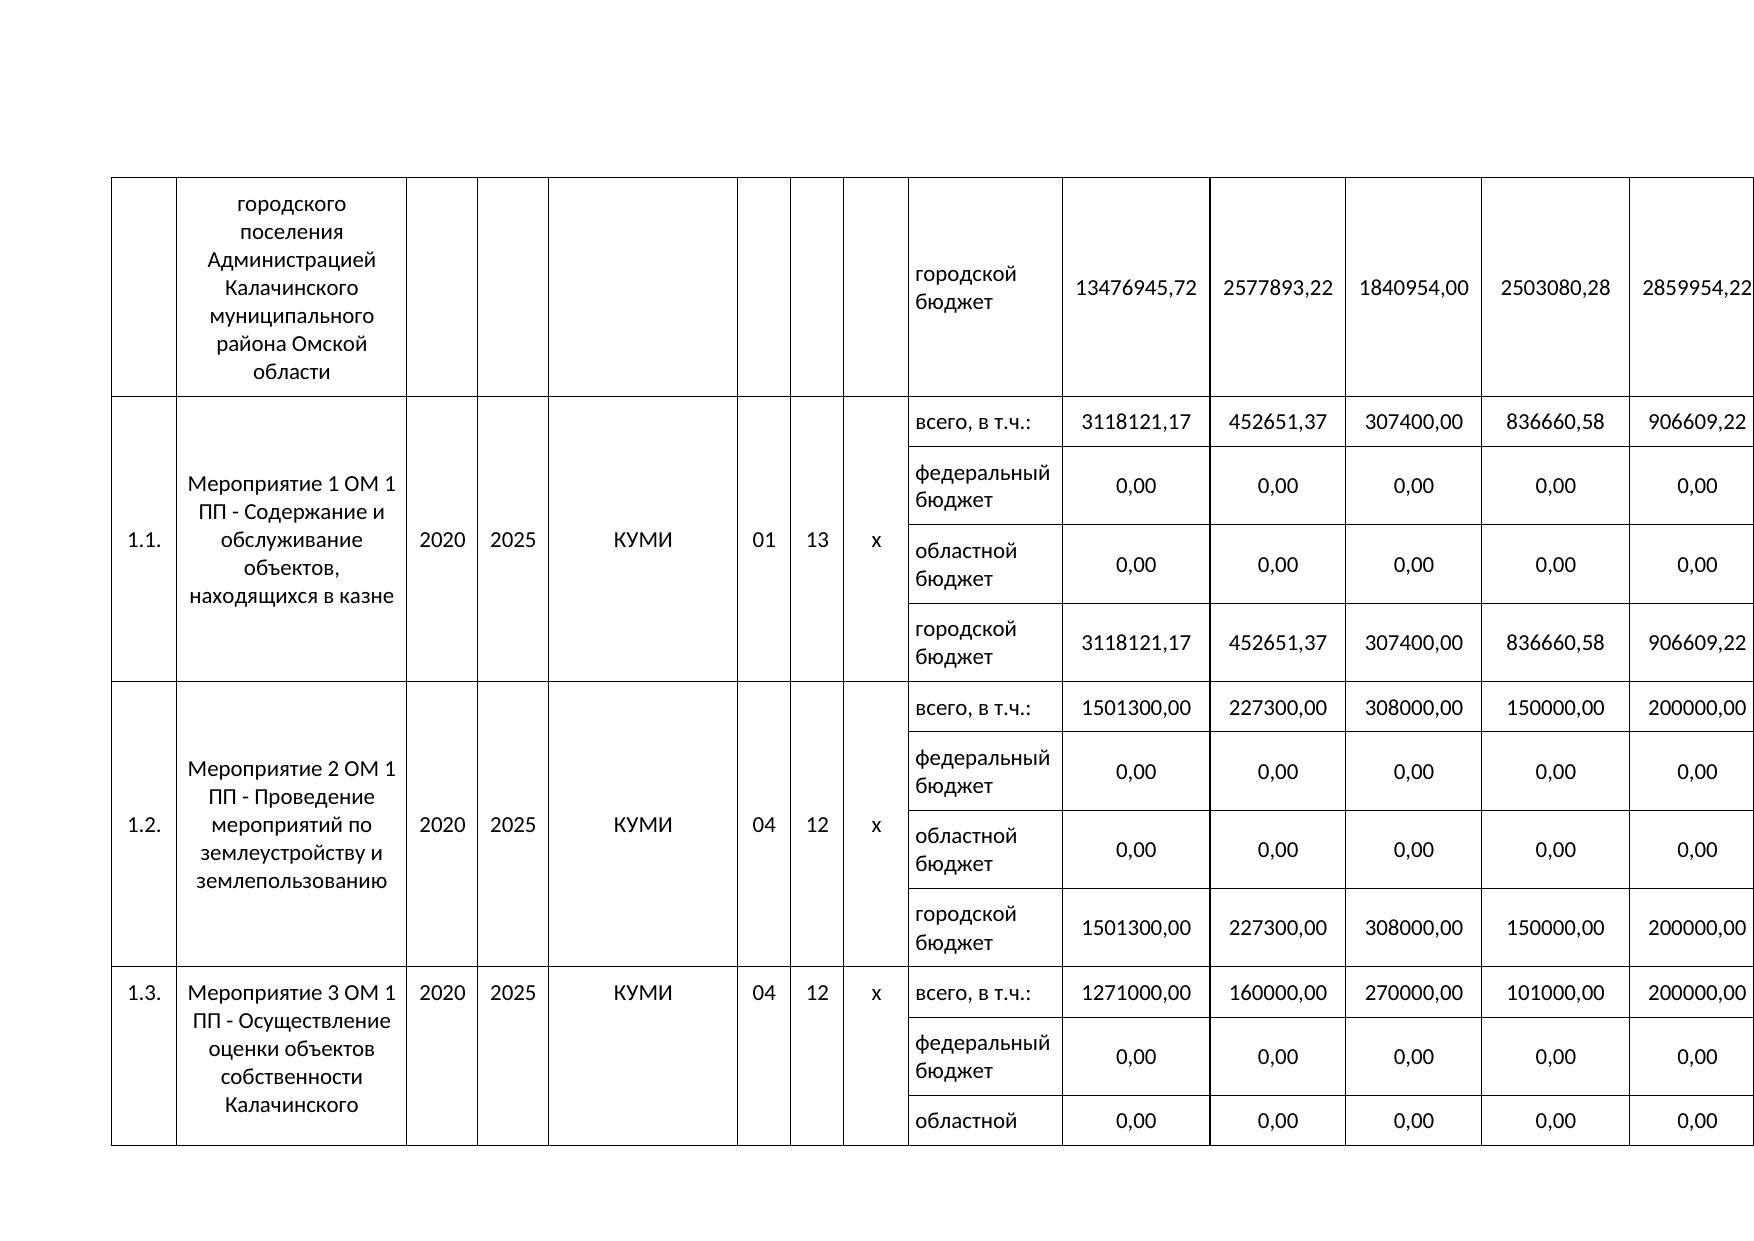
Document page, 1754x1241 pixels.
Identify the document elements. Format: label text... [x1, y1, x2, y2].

table_cell 1.3. [112, 967, 176, 1145]
table_cell областной бюджет [909, 525, 1062, 603]
table_cell 0,00 [1346, 1018, 1481, 1095]
table_cell 0,00 [1346, 447, 1481, 524]
table_cell 0,00 [1482, 525, 1629, 603]
table_cell всего, в т.ч.: [909, 682, 1062, 731]
table_cell 0,00 [1211, 525, 1345, 603]
table_cell 308000,00 [1346, 682, 1481, 731]
table_cell 2020 [407, 967, 477, 1145]
table_cell 101000,00 [1482, 967, 1629, 1017]
table_cell 04 [738, 967, 790, 1145]
table_cell 200000,00 [1630, 889, 1753, 966]
table_cell 13476945,72 [1063, 178, 1209, 396]
table_cell 0,00 [1346, 732, 1481, 809]
table_cell 906609,22 [1630, 604, 1753, 681]
table_cell федеральный бюджет [909, 732, 1062, 809]
table_cell 452651,37 [1211, 397, 1345, 446]
table_cell 0,00 [1482, 811, 1629, 888]
table_cell 1501300,00 [1063, 889, 1209, 966]
table_cell 308000,00 [1346, 889, 1481, 966]
table_cell всего, в т.ч.: [909, 397, 1062, 446]
table_cell 0,00 [1063, 1018, 1209, 1095]
table_cell 0,00 [1630, 811, 1753, 888]
table_cell 0,00 [1630, 732, 1753, 809]
table_cell Мероприятие 3 ОМ 1 ПП - Осуществление оценки объектов собственности Калачинского городского поселения [177, 967, 406, 1145]
table_cell 1.1. [112, 397, 176, 681]
table_cell x [844, 967, 908, 1145]
table_cell 1271000,00 [1063, 967, 1209, 1017]
table_cell 2025 [478, 682, 548, 966]
table_cell 307400,00 [1346, 604, 1481, 681]
table_cell 2859954,22 [1630, 178, 1753, 396]
table_cell 0,00 [1063, 447, 1209, 524]
table_cell 0,00 [1211, 732, 1345, 809]
table_cell 04 [738, 682, 790, 966]
table_cell 13 [791, 397, 843, 681]
table_cell 0,00 [1063, 732, 1209, 809]
table_cell КУМИ [549, 397, 737, 681]
table_cell x [844, 682, 908, 966]
table_cell 0,00 [1482, 1018, 1629, 1095]
table_cell 0,00 [1346, 525, 1481, 603]
table_cell 0,00 [1063, 525, 1209, 603]
table_cell 150000,00 [1482, 682, 1629, 731]
table_cell 0,00 [1630, 1018, 1753, 1095]
table_cell 2020 [407, 397, 477, 681]
table_cell КУМИ [549, 967, 737, 1145]
table_cell 1.2. [112, 682, 176, 966]
table_cell 452651,37 [1211, 604, 1345, 681]
table_cell x [844, 397, 908, 681]
table_cell федеральный бюджет [909, 447, 1062, 524]
table_cell 0,00 [1482, 447, 1629, 524]
table_cell 0,00 [1063, 811, 1209, 888]
table_cell 12 [791, 967, 843, 1145]
table_cell КУМИ [549, 682, 737, 966]
table_cell 200000,00 [1630, 682, 1753, 731]
table_cell Мероприятие 2 ОМ 1 ПП - Проведение мероприятий по землеустройству и землепользованию [177, 682, 406, 966]
table_cell 0,00 [1482, 732, 1629, 809]
table_cell всего, в т.ч.: [909, 967, 1062, 1017]
table_cell 0,00 [1211, 1018, 1345, 1095]
table_cell 2020 [407, 682, 477, 966]
table_cell 227300,00 [1211, 682, 1345, 731]
table_cell 0,00 [1211, 811, 1345, 888]
table_cell 0,00 [1346, 1096, 1481, 1145]
table_cell 12 [791, 682, 843, 966]
table_cell 2025 [478, 967, 548, 1145]
table_cell 836660,58 [1482, 397, 1629, 446]
table_cell городской бюджет [909, 604, 1062, 681]
table_cell городской бюджет [909, 889, 1062, 966]
table_cell областной бюджет [909, 1096, 1062, 1145]
table_cell 0,00 [1630, 447, 1753, 524]
table_cell 0,00 [1346, 811, 1481, 888]
table_cell федеральный бюджет [909, 1018, 1062, 1095]
table_cell 2503080,28 [1482, 178, 1629, 396]
table_cell 270000,00 [1346, 967, 1481, 1017]
table_cell 0,00 [1211, 447, 1345, 524]
table_cell Мероприятие 1 ОМ 1 ПП - Содержание и обслуживание объектов, находящихся в казне [177, 397, 406, 681]
table_cell 0,00 [1211, 1096, 1345, 1145]
table_cell 2025 [478, 397, 548, 681]
table_cell 160000,00 [1211, 967, 1345, 1017]
table_cell 307400,00 [1346, 397, 1481, 446]
table_cell 01 [738, 397, 790, 681]
table_cell 2577893,22 [1211, 178, 1345, 396]
table_cell 836660,58 [1482, 604, 1629, 681]
table_cell 0,00 [1482, 1096, 1629, 1145]
table_cell 227300,00 [1211, 889, 1345, 966]
table_cell областной бюджет [909, 811, 1062, 888]
table_cell 1840954,00 [1346, 178, 1481, 396]
table_cell 906609,22 [1630, 397, 1753, 446]
table_cell 200000,00 [1630, 967, 1753, 1017]
table_cell 3118121,17 [1063, 397, 1209, 446]
table_cell городской бюджет [909, 178, 1062, 396]
table_cell 0,00 [1063, 1096, 1209, 1145]
table_cell 1501300,00 [1063, 682, 1209, 731]
table_cell 150000,00 [1482, 889, 1629, 966]
table_cell 0,00 [1630, 1096, 1753, 1145]
table_cell 0,00 [1630, 525, 1753, 603]
table_cell 3118121,17 [1063, 604, 1209, 681]
